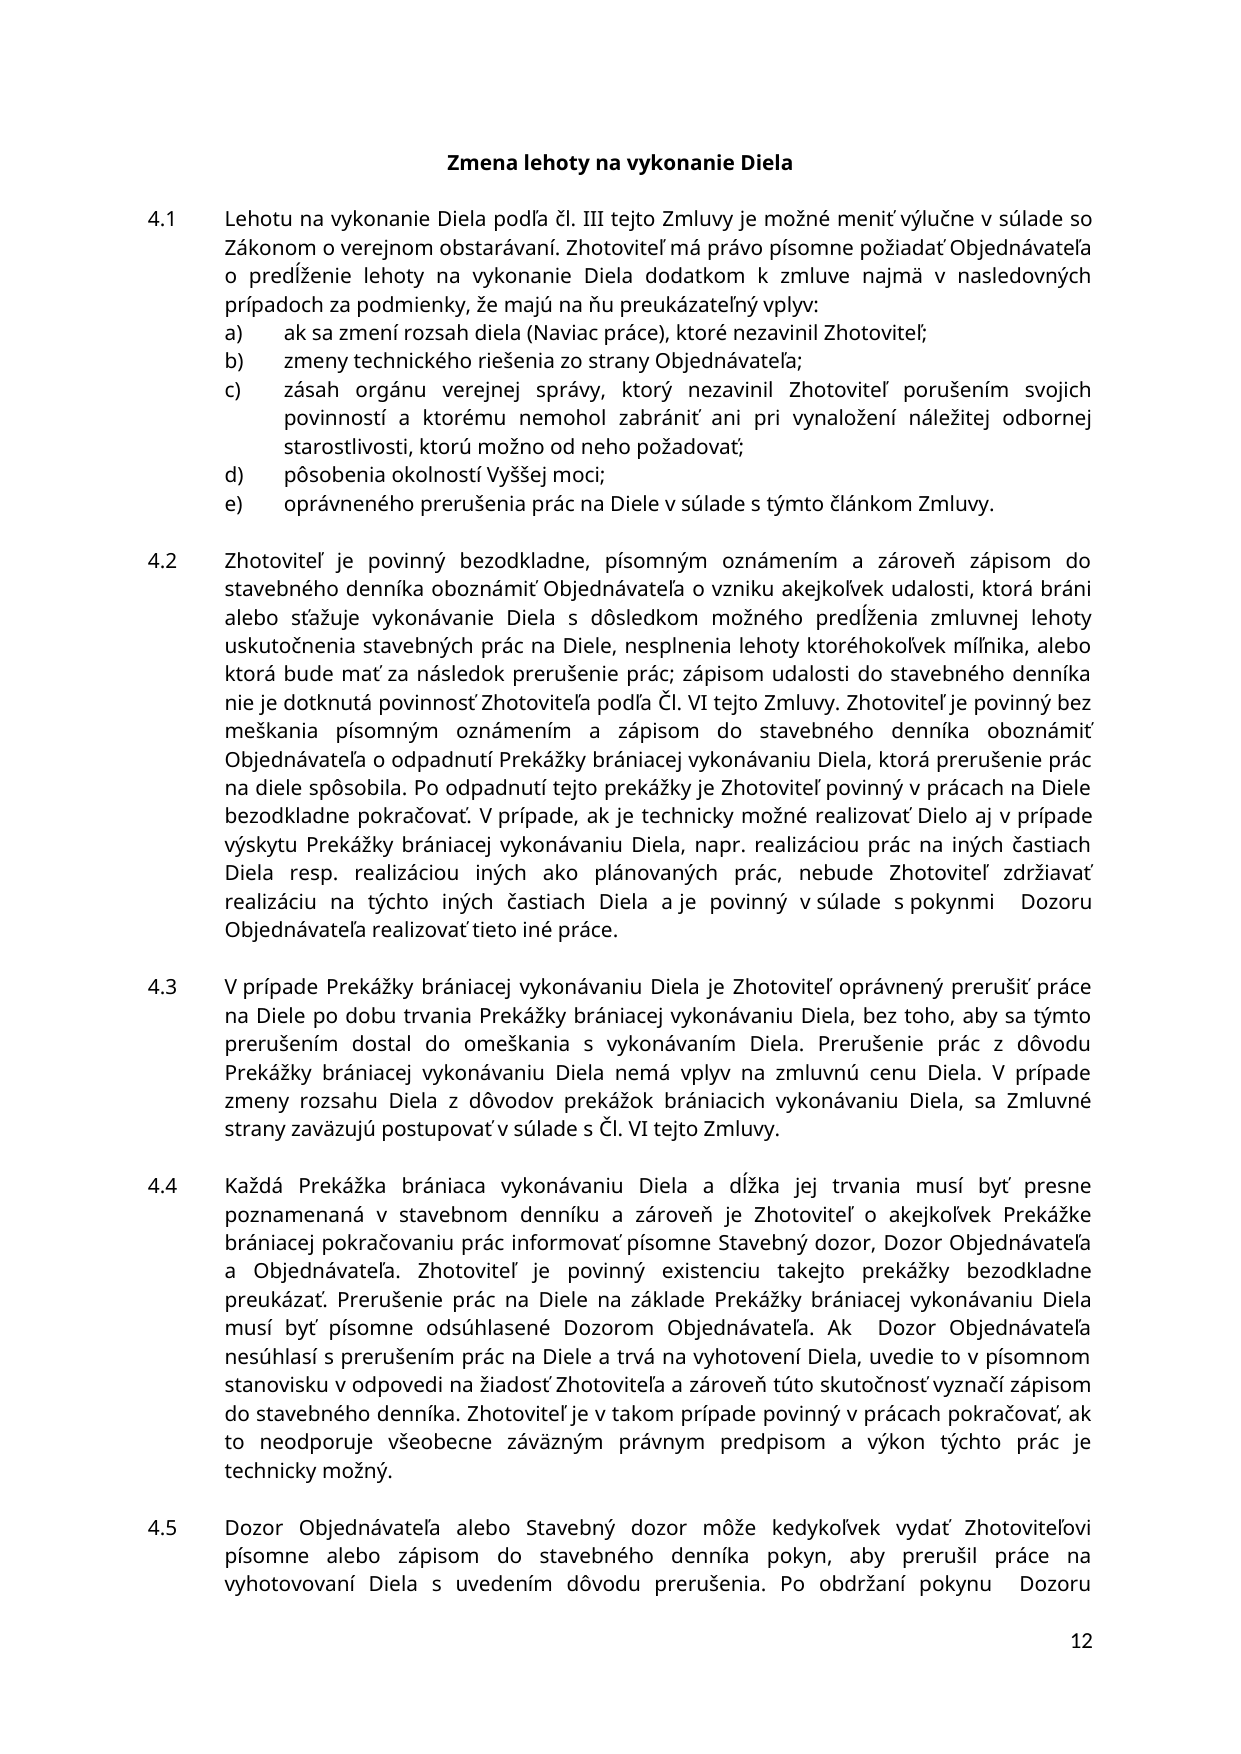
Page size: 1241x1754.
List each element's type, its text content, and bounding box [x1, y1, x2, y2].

list Každá Prekážka brániaca vykonávaniu Diela a dĺžka jej trvania musí byť presne poznamenaná v stavebnom denníku a zároveň je Zhotoviteľ o akejkoľvek Prekážke brániacej pokračovaniu prác informovať písomne Stavebný dozor, Dozor Objednávateľa a Objednávateľa. Zhotoviteľ je povinný existenciu takejto prekážky bezodkladne preukázať. Prerušenie prác na Diele na základe Prekážky brániacej vykonávaniu Diela musí byť písomne odsúhlasené Dozorom Objednávateľa. Ak Dozor Objednávateľa nesúhlasí s prerušením prác na Diele a trvá na vyhotovení Diela, uvedie to v písomnom stanovisku v odpovedi na žiadosť Zhotoviteľa a zároveň túto skutočnosť vyznačí zápisom do stavebného denníka. Zhotoviteľ je v takom prípade povinný v prácach pokračovať, ak to neodporuje všeobecne záväzným právnym predpisom a výkon týchto prác je technicky možný. [148, 1171, 1093, 1484]
list zmeny technického riešenia zo strany Objednávateľa; [224, 347, 1093, 375]
list ak sa zmení rozsah diela (Naviac práce), ktoré nezavinil Zhotoviteľ; [224, 318, 1093, 347]
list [148, 1513, 1093, 1598]
list oprávneného prerušenia prác na Diele v súlade s týmto článkom Zmluvy. [224, 489, 1093, 517]
list zásah orgánu verejnej správy, ktorý nezavinil Zhotoviteľ porušením svojich povinností a ktorému nemohol zabrániť ani pri vynaložení náležitej odbornej starostlivosti, ktorú možno od neho požadovať; [224, 375, 1093, 460]
list Zhotoviteľ je povinný bezodkladne, písomným oznámením a zároveň zápisom do stavebného denníka oboznámiť Objednávateľa o vzniku akejkoľvek udalosti, ktorá bráni alebo sťažuje vykonávanie Diela s dôsledkom možného predĺženia zmluvnej lehoty uskutočnenia stavebných prác na Diele, nesplnenia lehoty ktoréhokoľvek míľnika, alebo ktorá bude mať za následok prerušenie prác; zápisom udalosti do stavebného denníka nie je dotknutá povinnosť Zhotoviteľa podľa Čl. VI tejto Zmluvy. Zhotoviteľ je povinný bez meškania písomným oznámením a zápisom do stavebného denníka oboznámiť Objednávateľa o odpadnutí Prekážky brániacej vykonávaniu Diela, ktorá prerušenie prác na diele spôsobila. Po odpadnutí tejto prekážky je Zhotoviteľ povinný v prácach na Diele bezodkladne pokračovať. V prípade, ak je technicky možné realizovať Dielo aj v prípade výskytu Prekážky brániacej vykonávaniu Diela, napr. realizáciou prác na iných častiach Diela resp. realizáciou iných ako plánovaných prác, nebude Zhotoviteľ zdržiavať realizáciu na týchto iných častiach Diela a je povinný v súlade s pokynmi Dozoru Objednávateľa realizovať tieto iné práce. [148, 546, 1093, 944]
list pôsobenia okolností Vyššej moci; [224, 460, 1093, 489]
list V prípade Prekážky brániacej vykonávaniu Diela je Zhotoviteľ oprávnený prerušiť práce na Diele po dobu trvania Prekážky brániacej vykonávaniu Diela, bez toho, aby sa týmto prerušením dostal do omeškania s vykonávaním Diela. Prerušenie prác z dôvodu Prekážky brániacej vykonávaniu Diela nemá vplyv na zmluvnú cenu Diela. V prípade zmeny rozsahu Diela z dôvodov prekážok brániacich vykonávaniu Diela, sa Zmluvné strany zaväzujú postupovať v súlade s Čl. VI tejto Zmluvy. [148, 972, 1093, 1143]
list Lehotu na vykonanie Diela podľa čl. III tejto Zmluvy je možné meniť výlučne v súlade so Zákonom o verejnom obstarávaní. Zhotoviteľ má právo písomne požiadať Objednávateľa o predĺženie lehoty na vykonanie Diela dodatkom k zmluve najmä v nasledovných prípadoch za podmienky, že majú na ňu preukázateľný vplyv: [148, 204, 1093, 318]
subtitle Zmena lehoty na vykonanie Diela [148, 148, 1093, 176]
